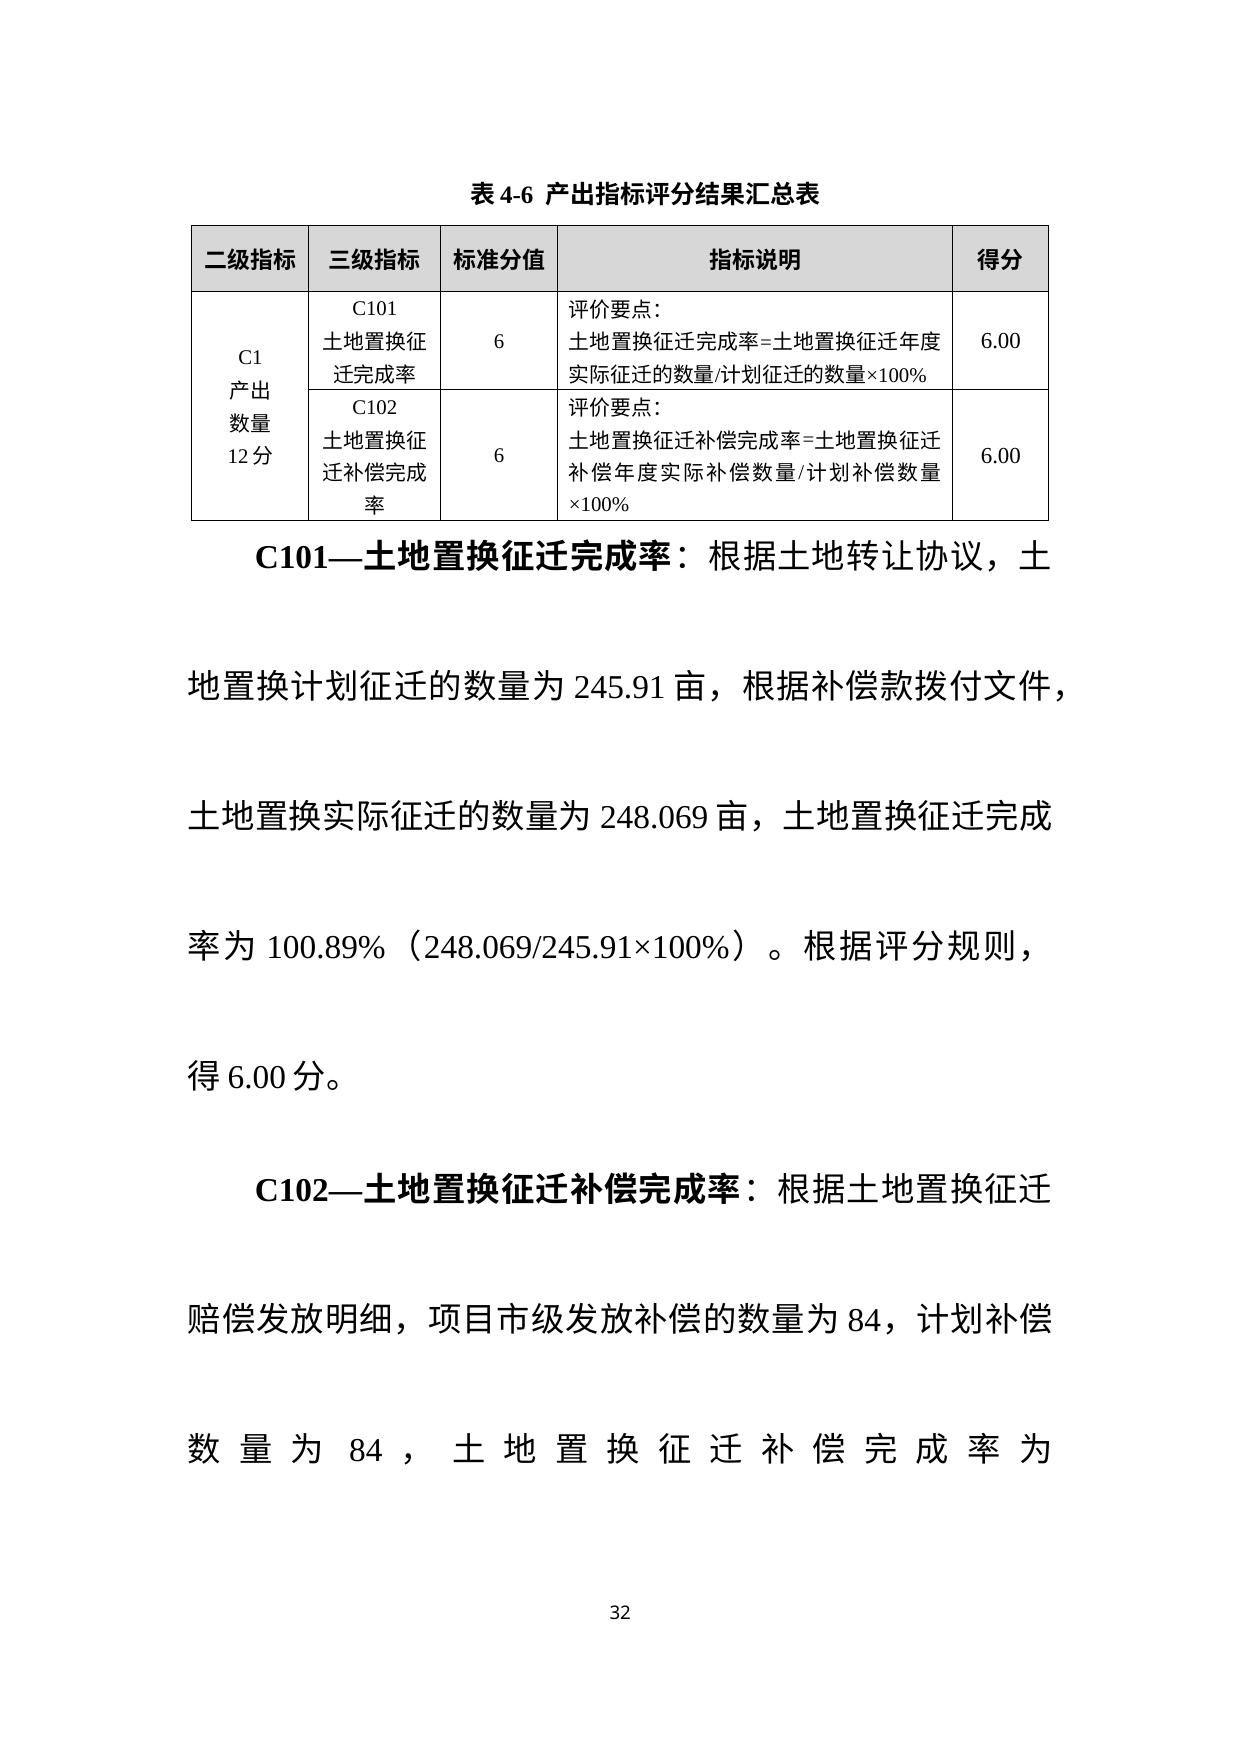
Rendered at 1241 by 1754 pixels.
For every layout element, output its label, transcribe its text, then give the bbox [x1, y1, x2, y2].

table_cell 6.00 [953, 292, 1048, 389]
table_cell 6.00 [953, 390, 1048, 520]
table_cell 评价要点： 土地置换征迁补偿完成率=土地置换征迁补偿年度实际补偿数量/计划补偿数量×100% [558, 390, 952, 520]
table_header 三级指标 [309, 226, 440, 291]
text 表4-6 产出指标评分结果汇总表 [187, 160, 1053, 225]
table_cell C1 产出 数量 12分 [192, 292, 308, 520]
table_cell 6 [441, 390, 557, 520]
table_cell C101 土地置换征迁完成率 [309, 292, 440, 389]
table_header 得分 [953, 226, 1048, 291]
table_header 标准分值 [441, 226, 557, 291]
table_header 二级指标 [192, 226, 308, 291]
table_cell 6 [441, 292, 557, 389]
table_cell C102 土地置换征迁补偿完成率 [309, 390, 440, 520]
table_cell 评价要点： 土地置换征迁完成率=土地置换征迁年度实际征迁的数量/计划征迁的数量×100% [558, 292, 952, 389]
table_header 指标说明 [558, 226, 952, 291]
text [187, 1155, 1053, 1480]
text C101—土地置换征迁完成率：根据土地转让协议，土地置换计划征迁的数量为245.91亩，根据补偿款拨付文件，土地置换实际征迁的数量为248.069亩，土地置换征迁完成率为100.89%（248.069/245.91×100%）。根据评分规则，得6.00分。 [187, 521, 1053, 1106]
